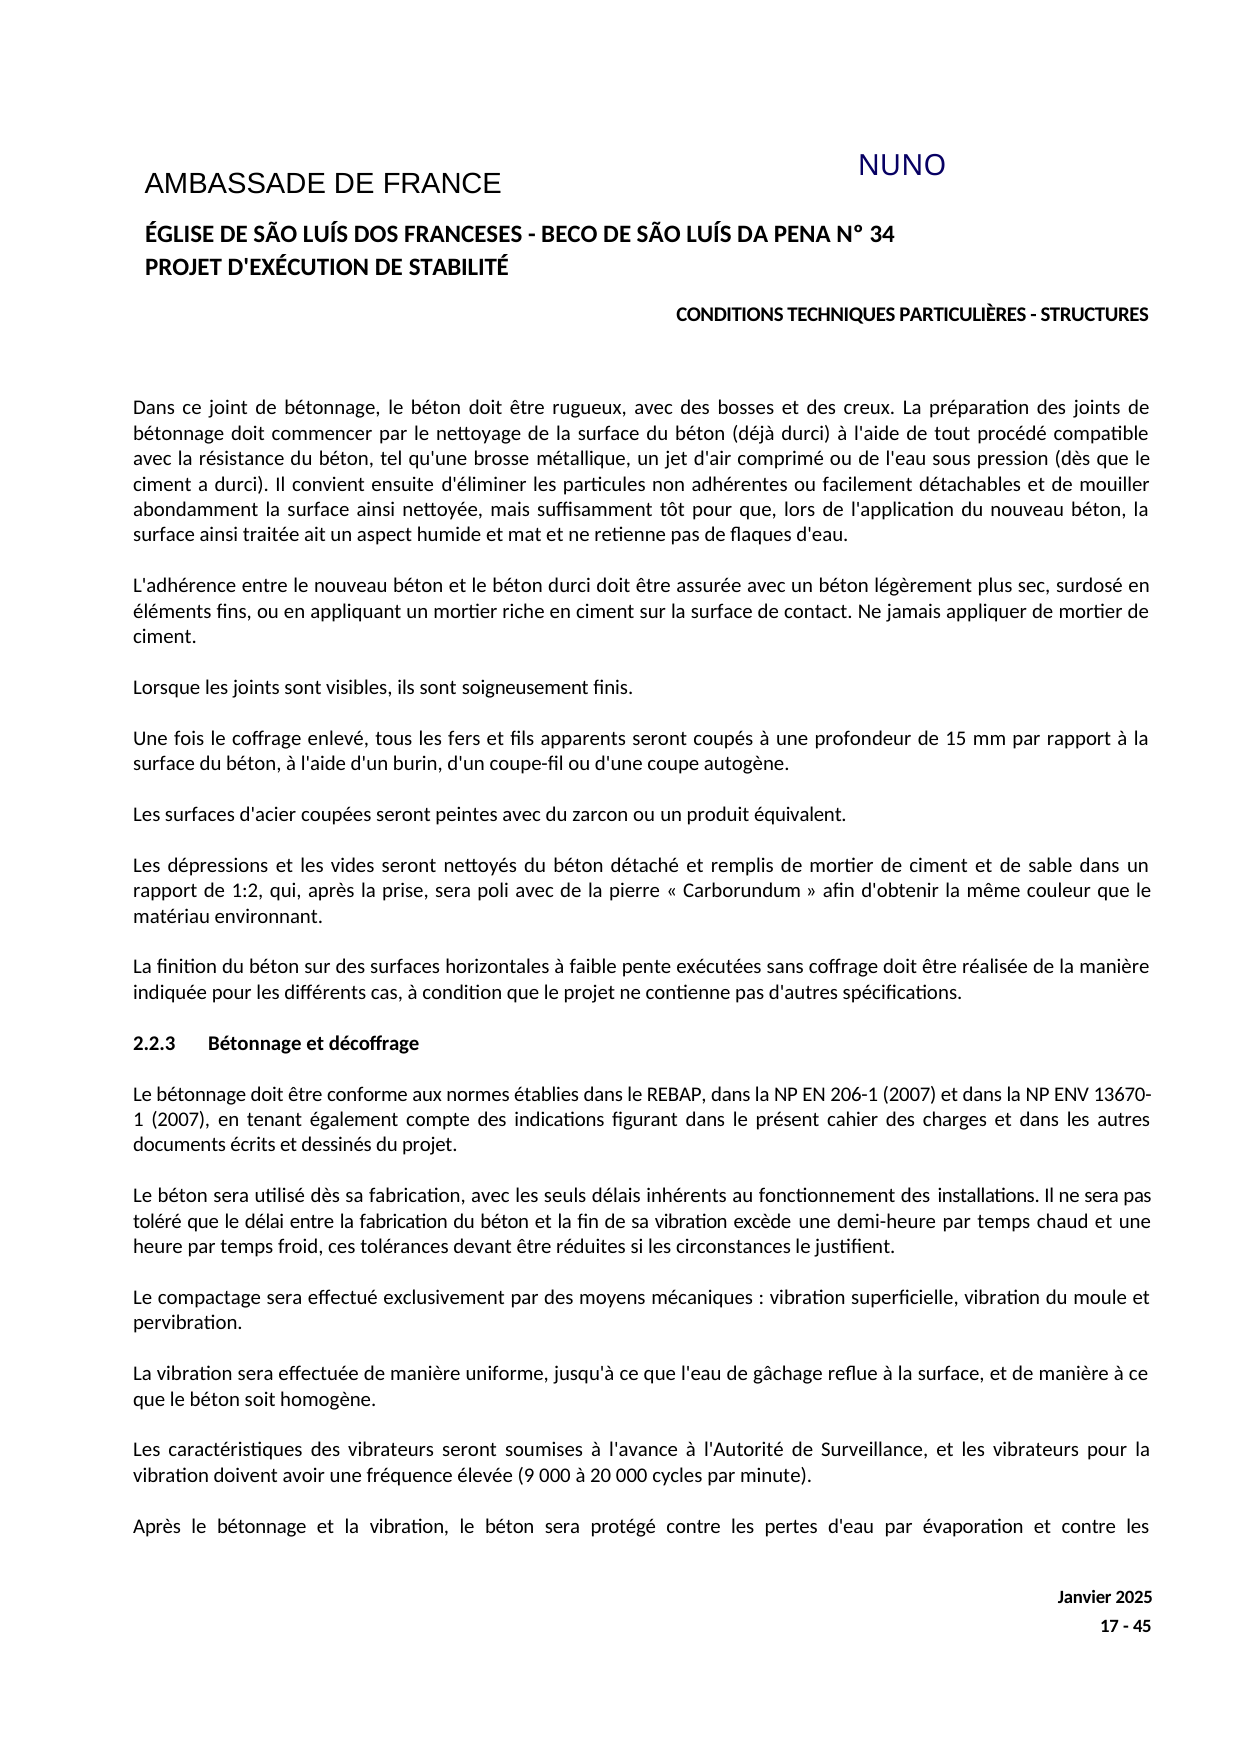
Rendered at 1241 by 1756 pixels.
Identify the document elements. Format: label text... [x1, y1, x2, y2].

text Les dépressions et les vides seront nettoyés du béton détaché et remplis de mortier de ciment et de sable dans un rapport de 1:2, qui, après la prise, sera poli avec de la pierre « Carborundum » afin d'obtenir la même couleur que le matériau environnant. [133, 852, 1152, 928]
text Dans ce joint de bétonnage, le béton doit être rugueux, avec des bosses et des creux. La préparation des joints de bétonnage doit commencer par le nettoyage de la surface du béton (déjà durci) à l'aide de tout procédé compatible avec la résistance du béton, tel qu'une brosse métallique, un jet d'air comprimé ou de l'eau sous pression (dès que le ciment a durci). Il convient ensuite d'éliminer les particules non adhérentes ou facilement détachables et de mouiller abondamment la surface ainsi nettoyée, mais suffisamment tôt pour que, lors de l'application du nouveau béton, la surface ainsi traitée ait un aspect humide et mat et ne retienne pas de flaques d'eau. [133, 394, 1152, 547]
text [133, 1513, 1152, 1538]
text Les surfaces d'acier coupées seront peintes avec du zarcon ou un produit équivalent. [133, 801, 1152, 827]
text Le bétonnage doit être conforme aux normes établies dans le REBAP, dans la NP EN 206-1 (2007) et dans la NP ENV 13670-1 (2007), en tenant également compte des indications figurant dans le présent cahier des charges et dans les autres documents écrits et dessinés du projet. [133, 1081, 1152, 1157]
text La finition du béton sur des surfaces horizontales à faible pente exécutées sans coffrage doit être réalisée de la manière indiquée pour les différents cas, à condition que le projet ne contienne pas d'autres spécifications. [133, 954, 1152, 1004]
subtitle Bétonnage et décoffrage [133, 1030, 1152, 1055]
text Une fois le coffrage enlevé, tous les fers et fils apparents seront coupés à une profondeur de 15 mm par rapport à la surface du béton, à l'aide d'un burin, d'un coupe-fil ou d'une coupe autogène. [133, 725, 1152, 776]
text Les caractéristiques des vibrateurs seront soumises à l'avance à l'Autorité de Surveillance, et les vibrateurs pour la vibration doivent avoir une fréquence élevée (9 000 à 20 000 cycles par minute). [133, 1437, 1152, 1487]
text Le béton sera utilisé dès sa fabrication, avec les seuls délais inhérents au fonctionnement des installations. Il ne sera pas toléré que le délai entre la fabrication du béton et la fin de sa vibration excède une demi-heure par temps chaud et une heure par temps froid, ces tolérances devant être réduites si les circonstances le justifient. [133, 1182, 1152, 1259]
text Lorsque les joints sont visibles, ils sont soigneusement finis. [133, 674, 1152, 699]
text L'adhérence entre le nouveau béton et le béton durci doit être assurée avec un béton légèrement plus sec, surdosé en éléments fins, ou en appliquant un mortier riche en ciment sur la surface de contact. Ne jamais appliquer de mortier de ciment. [133, 572, 1152, 649]
text La vibration sera effectuée de manière uniforme, jusqu'à ce que l'eau de gâchage reflue à la surface, et de manière à ce que le béton soit homogène. [133, 1360, 1152, 1411]
text Le compactage sera effectué exclusivement par des moyens mécaniques : vibration superficielle, vibration du moule et pervibration. [133, 1284, 1152, 1335]
